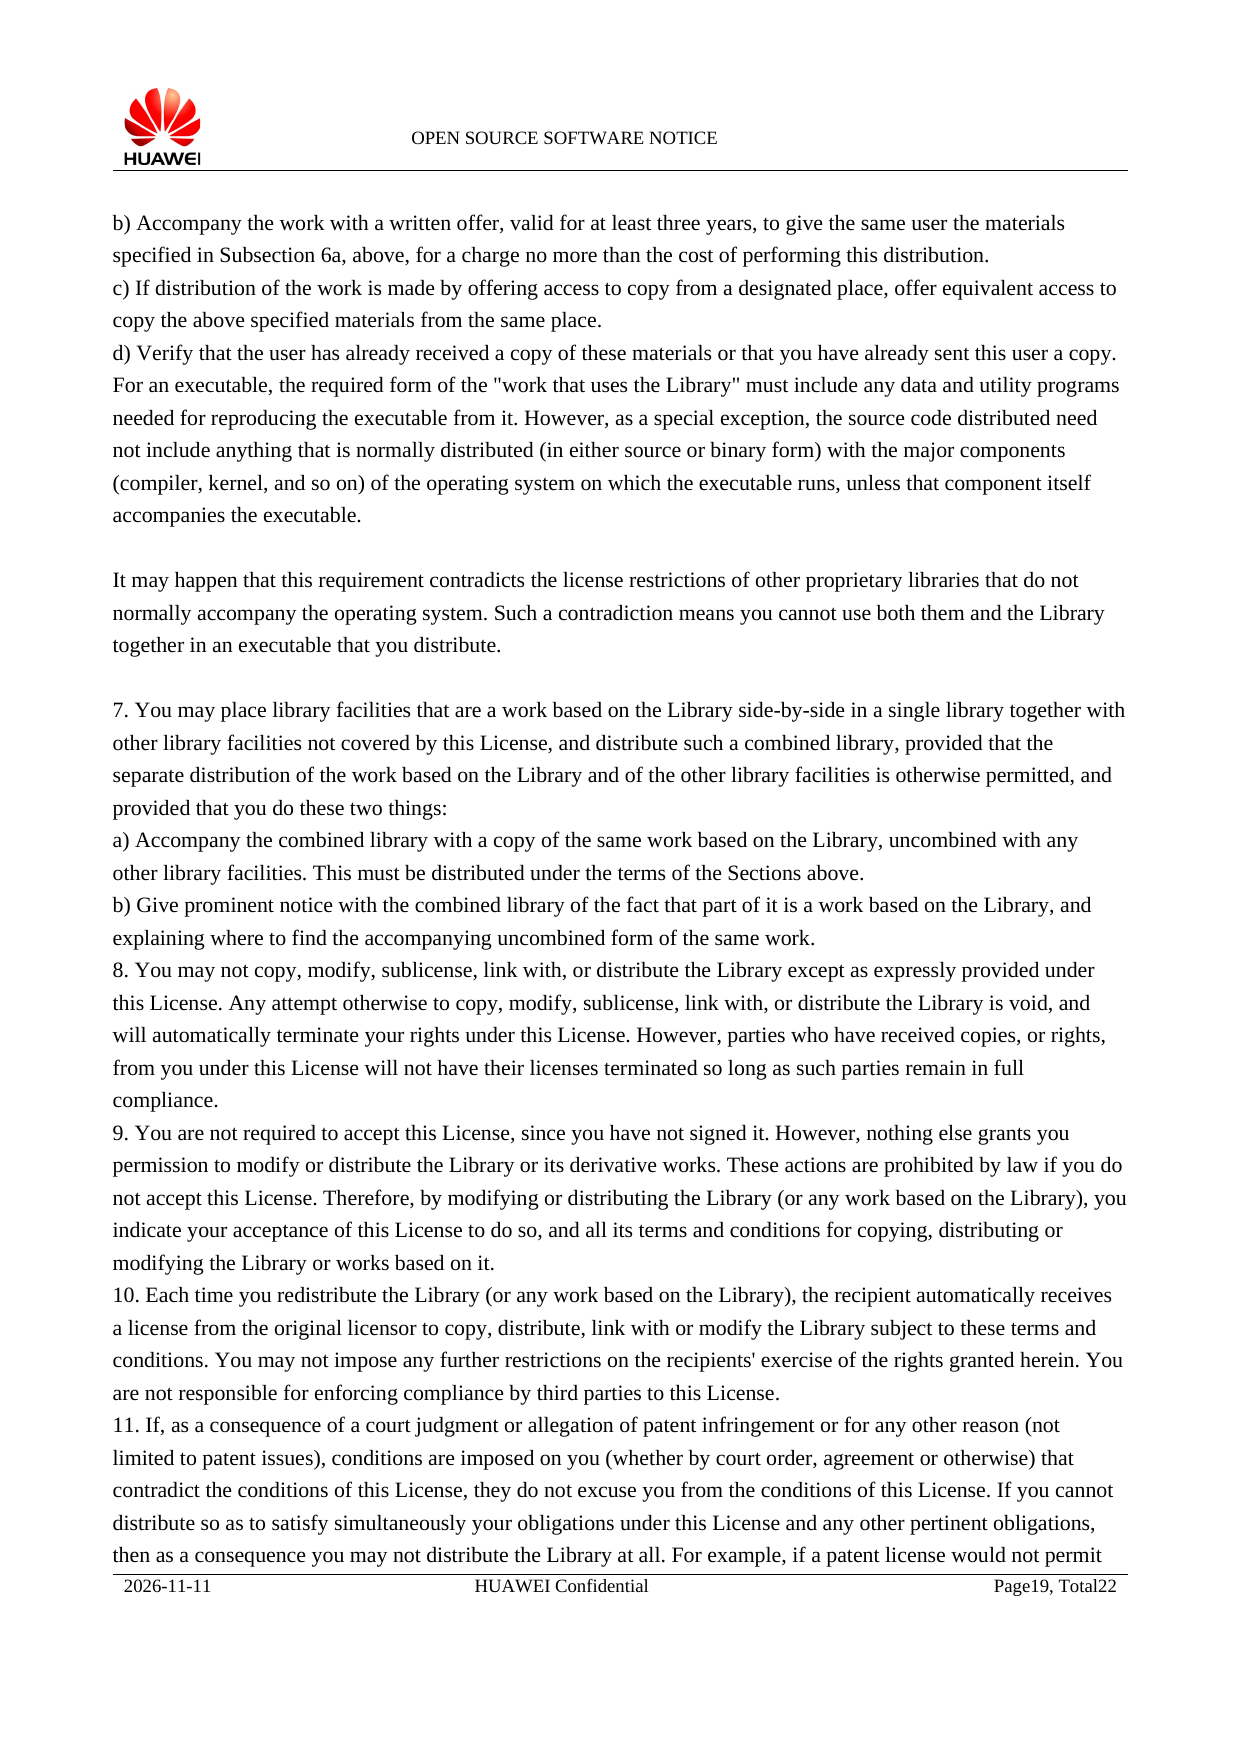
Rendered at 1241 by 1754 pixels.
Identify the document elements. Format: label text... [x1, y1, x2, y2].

picture [124, 88, 201, 165]
